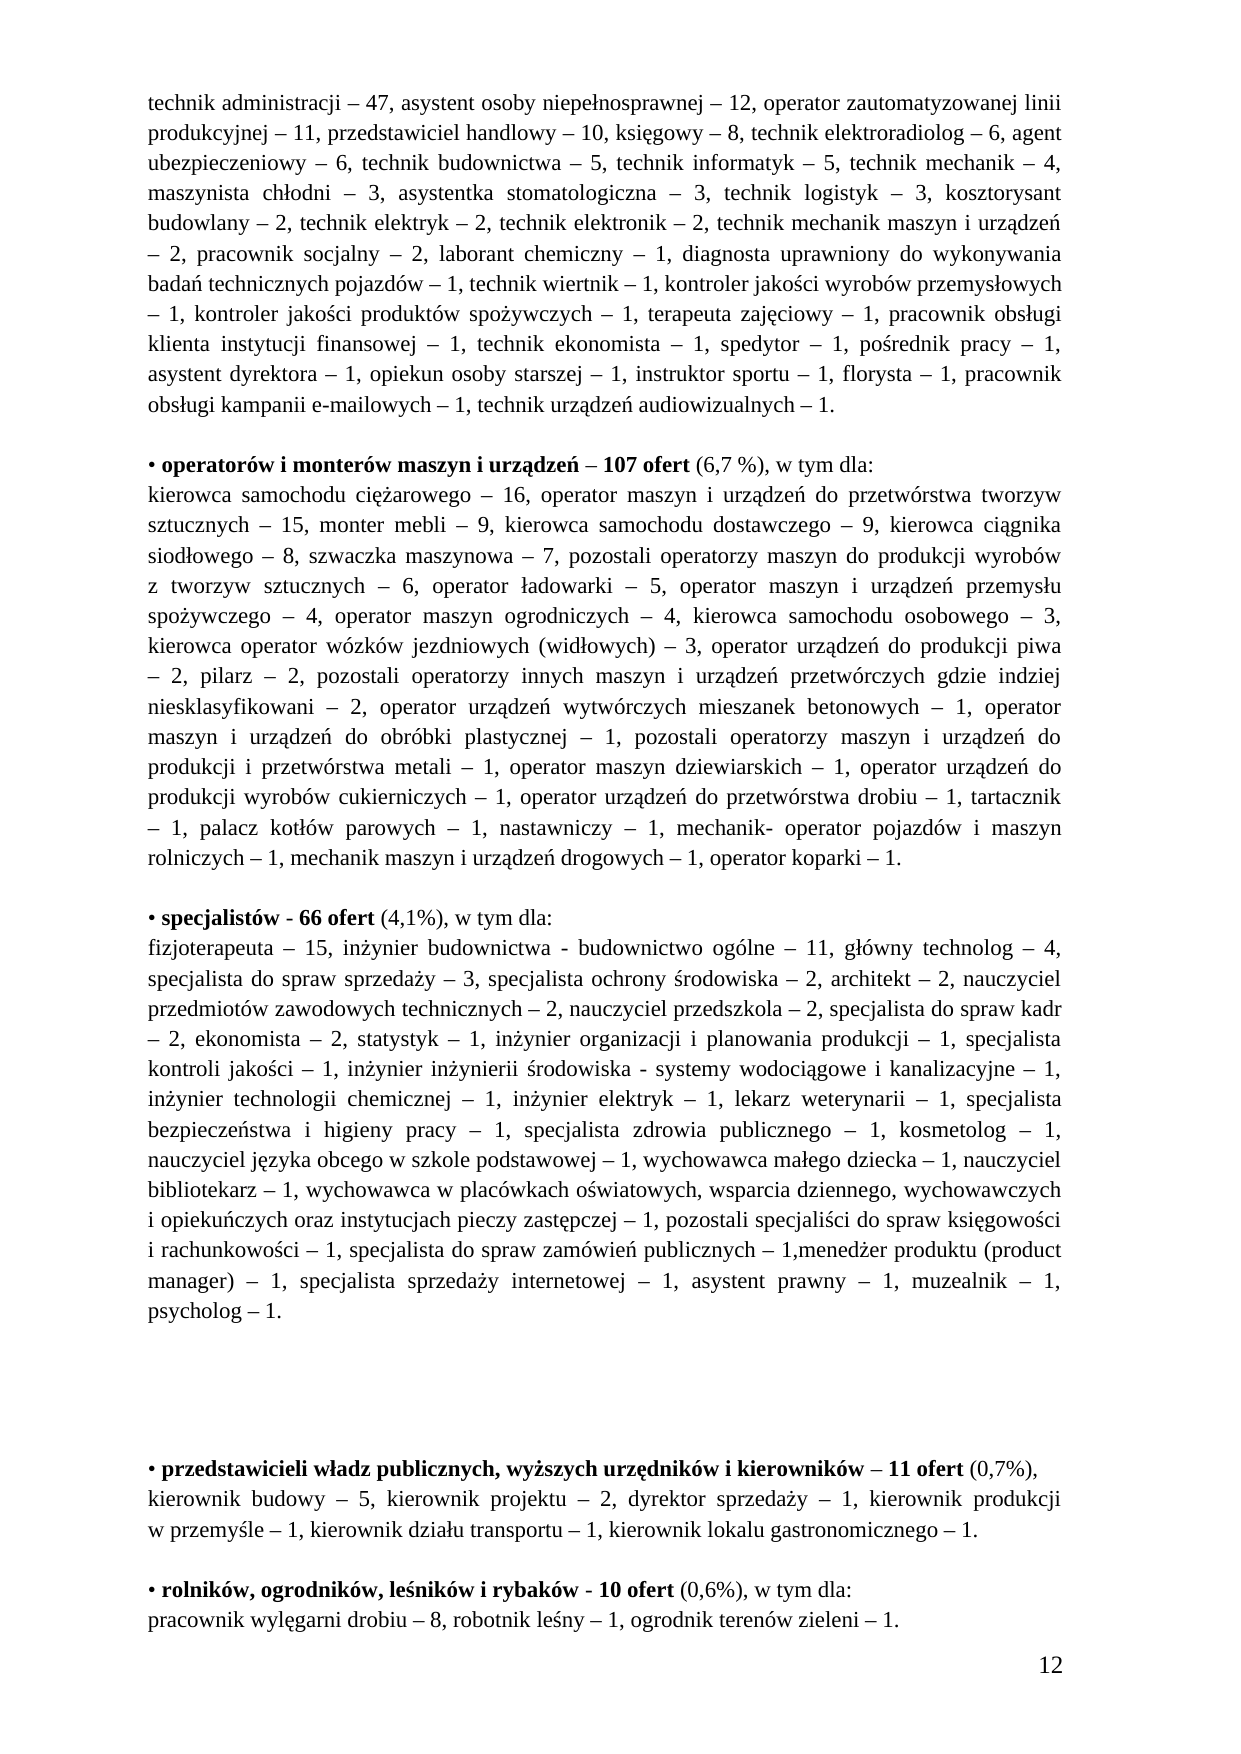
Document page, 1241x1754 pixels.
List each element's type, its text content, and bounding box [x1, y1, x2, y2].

text • specjalistów - 66 ofert (4,1%), w tym dla: [148, 904, 1063, 931]
text fizjoterapeuta – 15, inżynier budownictwa - budownictwo ogólne – 11, główny technolog – 4, specjalista do spraw sprzedaży – 3, specjalista ochrony środowiska – 2, architekt – 2, nauczyciel przedmiotów zawodowych technicznych – 2, nauczyciel przedszkola – 2, specjalista do spraw kadr – 2, ekonomista – 2, statystyk – 1, inżynier organizacji i planowania produkcji – 1, specjalista kontroli jakości – 1, inżynier inżynierii środowiska - systemy wodociągowe i kanalizacyjne – 1, inżynier technologii chemicznej – 1, inżynier elektryk – 1, lekarz weterynarii – 1, specjalista bezpieczeństwa i higieny pracy – 1, specjalista zdrowia publicznego – 1, kosmetolog – 1, nauczyciel języka obcego w szkole podstawowej – 1, wychowawca małego dziecka – 1, nauczyciel bibliotekarz – 1, wychowawca w placówkach oświatowych, wsparcia dziennego, wychowawczych i opiekuńczych oraz instytucjach pieczy zastępczej – 1, pozostali specjaliści do spraw księgowości i rachunkowości – 1, specjalista do spraw zamówień publicznych – 1,menedżer produktu (product manager) – 1, specjalista sprzedaży internetowej – 1, asystent prawny – 1, muzealnik – 1, psycholog – 1. [148, 934, 1063, 1323]
text • operatorów i monterów maszyn i urządzeń – 107 ofert (6,7 %), w tym dla: [148, 451, 1063, 477]
text • przedstawicieli władz publicznych, wyższych urzędników i kierowników – 11 ofert (0,7%), [148, 1455, 1063, 1482]
text pracownik wylęgarni drobiu – 8, robotnik leśny – 1, ogrodnik terenów zieleni – 1. [148, 1606, 1063, 1633]
text kierownik budowy – 5, kierownik projektu – 2, dyrektor sprzedaży – 1, kierownik produkcji w przemyśle – 1, kierownik działu transportu – 1, kierownik lokalu gastronomicznego – 1. [148, 1486, 1063, 1542]
text kierowca samochodu ciężarowego – 16, operator maszyn i urządzeń do przetwórstwa tworzyw sztucznych – 15, monter mebli – 9, kierowca samochodu dostawczego – 9, kierowca ciągnika siodłowego – 8, szwaczka maszynowa – 7, pozostali operatorzy maszyn do produkcji wyrobów z tworzyw sztucznych – 6, operator ładowarki – 5, operator maszyn i urządzeń przemysłu spożywczego – 4, operator maszyn ogrodniczych – 4, kierowca samochodu osobowego – 3, kierowca operator wózków jezdniowych (widłowych) – 3, operator urządzeń do produkcji piwa – 2, pilarz – 2, pozostali operatorzy innych maszyn i urządzeń przetwórczych gdzie indziej niesklasyfikowani – 2, operator urządzeń wytwórczych mieszanek betonowych – 1, operator maszyn i urządzeń do obróbki plastycznej – 1, pozostali operatorzy maszyn i urządzeń do produkcji i przetwórstwa metali – 1, operator maszyn dziewiarskich – 1, operator urządzeń do produkcji wyrobów cukierniczych – 1, operator urządzeń do przetwórstwa drobiu – 1, tartacznik – 1, palacz kotłów parowych – 1, nastawniczy – 1, mechanik- operator pojazdów i maszyn rolniczych – 1, mechanik maszyn i urządzeń drogowych – 1, operator koparki – 1. [148, 481, 1063, 870]
text • rolników, ogrodników, leśników i rybaków - 10 ofert (0,6%), w tym dla: [148, 1576, 1063, 1602]
text technik administracji – 47, asystent osoby niepełnosprawnej – 12, operator zautomatyzowanej linii produkcyjnej – 11, przedstawiciel handlowy – 10, księgowy – 8, technik elektroradiolog – 6, agent ubezpieczeniowy – 6, technik budownictwa – 5, technik informatyk – 5, technik mechanik – 4, maszynista chłodni – 3, asystentka stomatologiczna – 3, technik logistyk – 3, kosztorysant budowlany – 2, technik elektryk – 2, technik elektronik – 2, technik mechanik maszyn i urządzeń – 2, pracownik socjalny – 2, laborant chemiczny – 1, diagnosta uprawniony do wykonywania badań technicznych pojazdów – 1, technik wiertnik – 1, kontroler jakości wyrobów przemysłowych – 1, kontroler jakości produktów spożywczych – 1, terapeuta zajęciowy – 1, pracownik obsługi klienta instytucji finansowej – 1, technik ekonomista – 1, spedytor – 1, pośrednik pracy – 1, asystent dyrektora – 1, opiekun osoby starszej – 1, instruktor sportu – 1, florysta – 1, pracownik obsługi kampanii e-mailowych – 1, technik urządzeń audiowizualnych – 1. [148, 89, 1063, 417]
